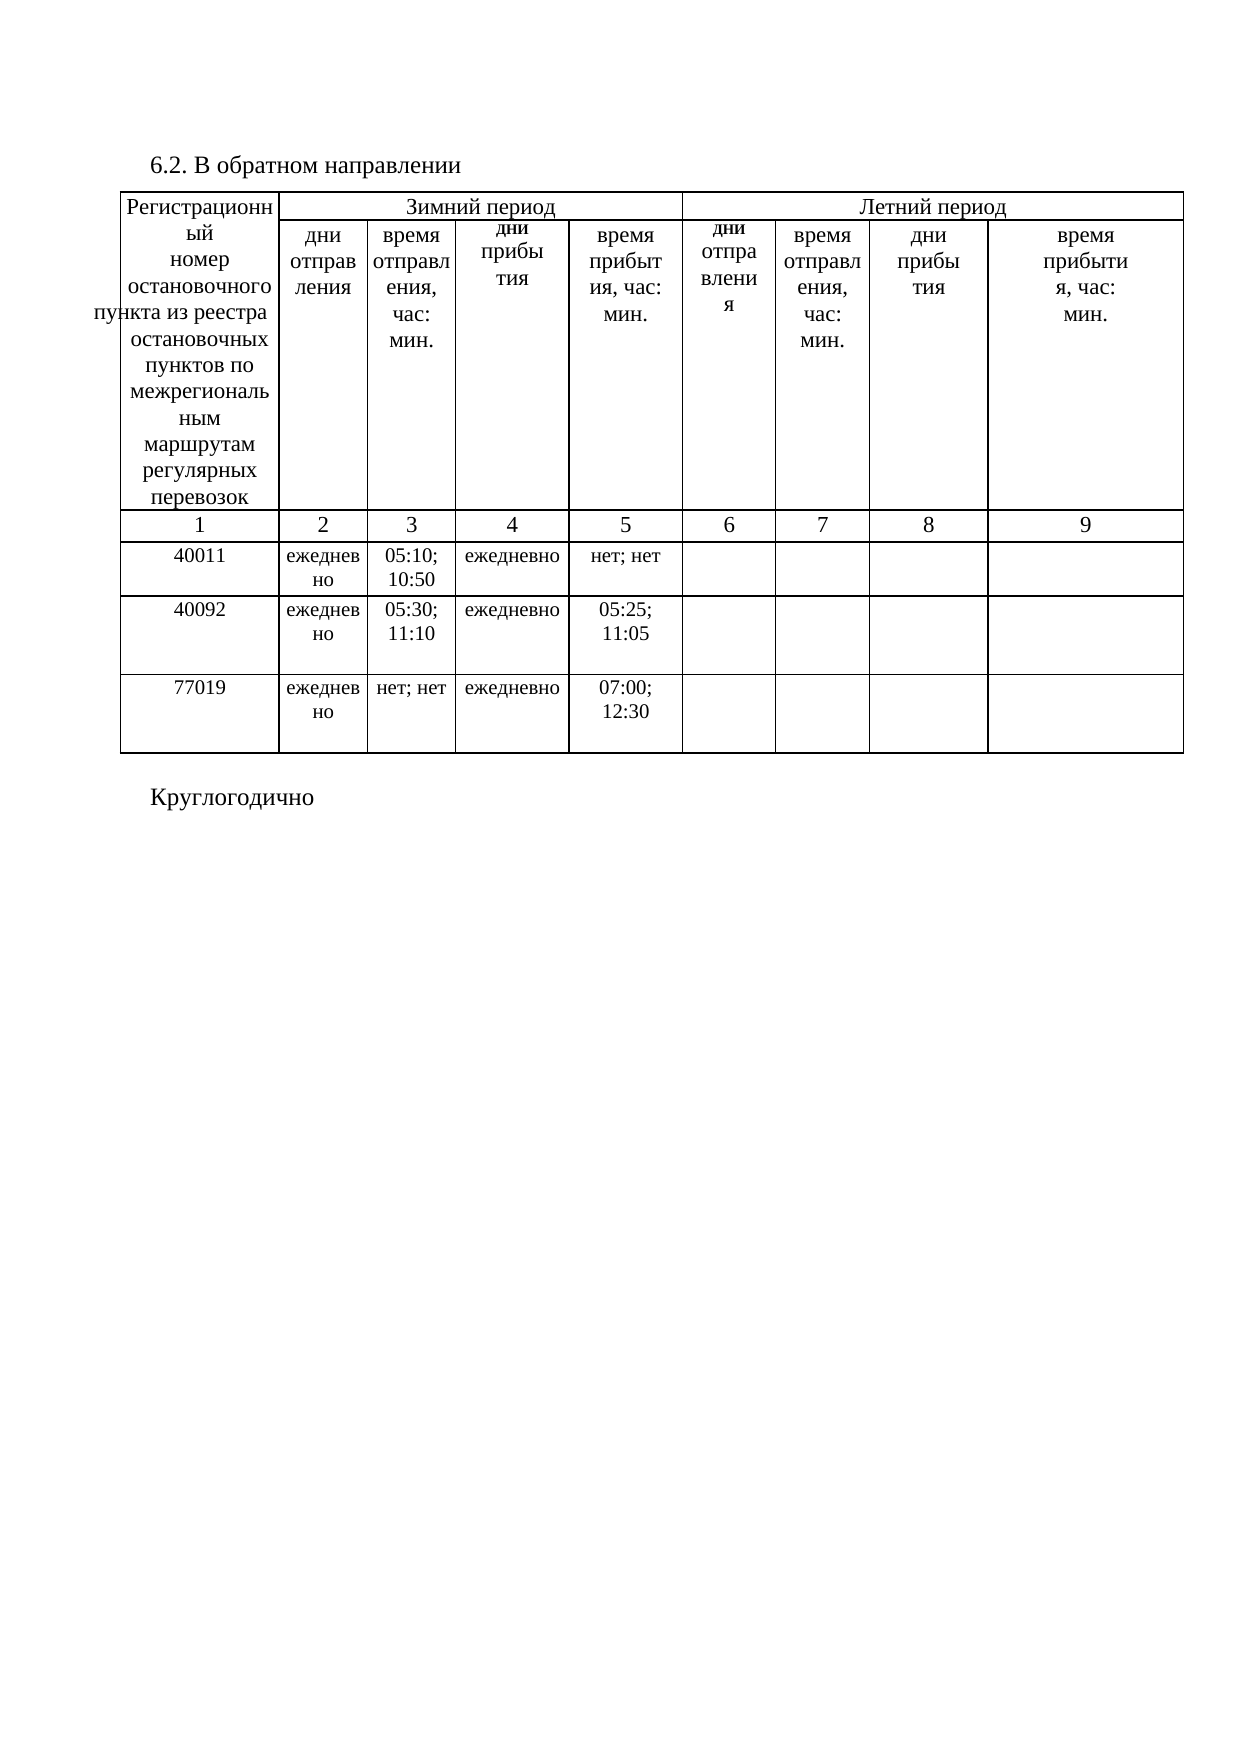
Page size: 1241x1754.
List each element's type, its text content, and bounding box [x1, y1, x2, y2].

table_header Зимний период [280, 193, 682, 219]
table_cell [870, 675, 987, 752]
table_cell [989, 543, 1183, 595]
table_header Летний период [683, 193, 1183, 219]
table_cell нет; нет [570, 543, 682, 595]
table_cell [989, 675, 1183, 752]
table_cell нет; нет [368, 675, 455, 752]
text 6.2. В обратном направлении [150, 150, 1090, 179]
table_cell [776, 543, 869, 595]
table_cell [683, 543, 775, 595]
table_header Регистрационный номер остановочного пункта из реестра остановочных пунктов по межрегиональным маршрутам регулярных перевозок [121, 193, 278, 509]
table_cell [776, 597, 869, 674]
table_cell время прибыт ия, час: мин. [570, 221, 682, 509]
table_cell 5 [570, 511, 682, 541]
table_cell 77019 [121, 675, 278, 752]
table_cell ДНИ прибы тия [456, 221, 568, 509]
table_cell 6 [683, 511, 775, 541]
table_cell ежедневно [456, 675, 568, 752]
table_cell 7 [776, 511, 869, 541]
text Круглогодично [150, 782, 1090, 811]
table_cell 40092 [121, 597, 278, 674]
table_cell [683, 597, 775, 674]
table_cell 05:25; 11:05 [570, 597, 682, 674]
table_cell 4 [456, 511, 568, 541]
table_cell дни прибы тия [870, 221, 987, 509]
table_cell 05:30; 11:10 [368, 597, 455, 674]
table_cell дни отправ ления [280, 221, 367, 509]
table_cell 07:00; 12:30 [570, 675, 682, 752]
table_cell ежедневно [280, 543, 367, 595]
table_cell [870, 597, 987, 674]
table_cell время отправл ения, час: мин. [368, 221, 455, 509]
table_cell 40011 [121, 543, 278, 595]
table_cell [683, 675, 775, 752]
table_cell [870, 543, 987, 595]
table_cell 8 [870, 511, 987, 541]
table_cell ежедневно [456, 543, 568, 595]
table_cell ежедневно [456, 597, 568, 674]
table_cell ДНИ отпра влени я [683, 221, 775, 509]
table_cell 05:10; 10:50 [368, 543, 455, 595]
table_cell 9 [989, 511, 1183, 541]
table_cell [989, 597, 1183, 674]
table_cell ежедневно [280, 597, 367, 674]
table_cell время отправл ения, час: мин. [776, 221, 869, 509]
table_cell [776, 675, 869, 752]
table_cell 1 [121, 511, 278, 541]
table_cell 2 [280, 511, 367, 541]
table_cell время прибыти я, час: мин. [989, 221, 1183, 509]
table_cell 3 [368, 511, 455, 541]
table_cell ежедневно [280, 675, 367, 752]
